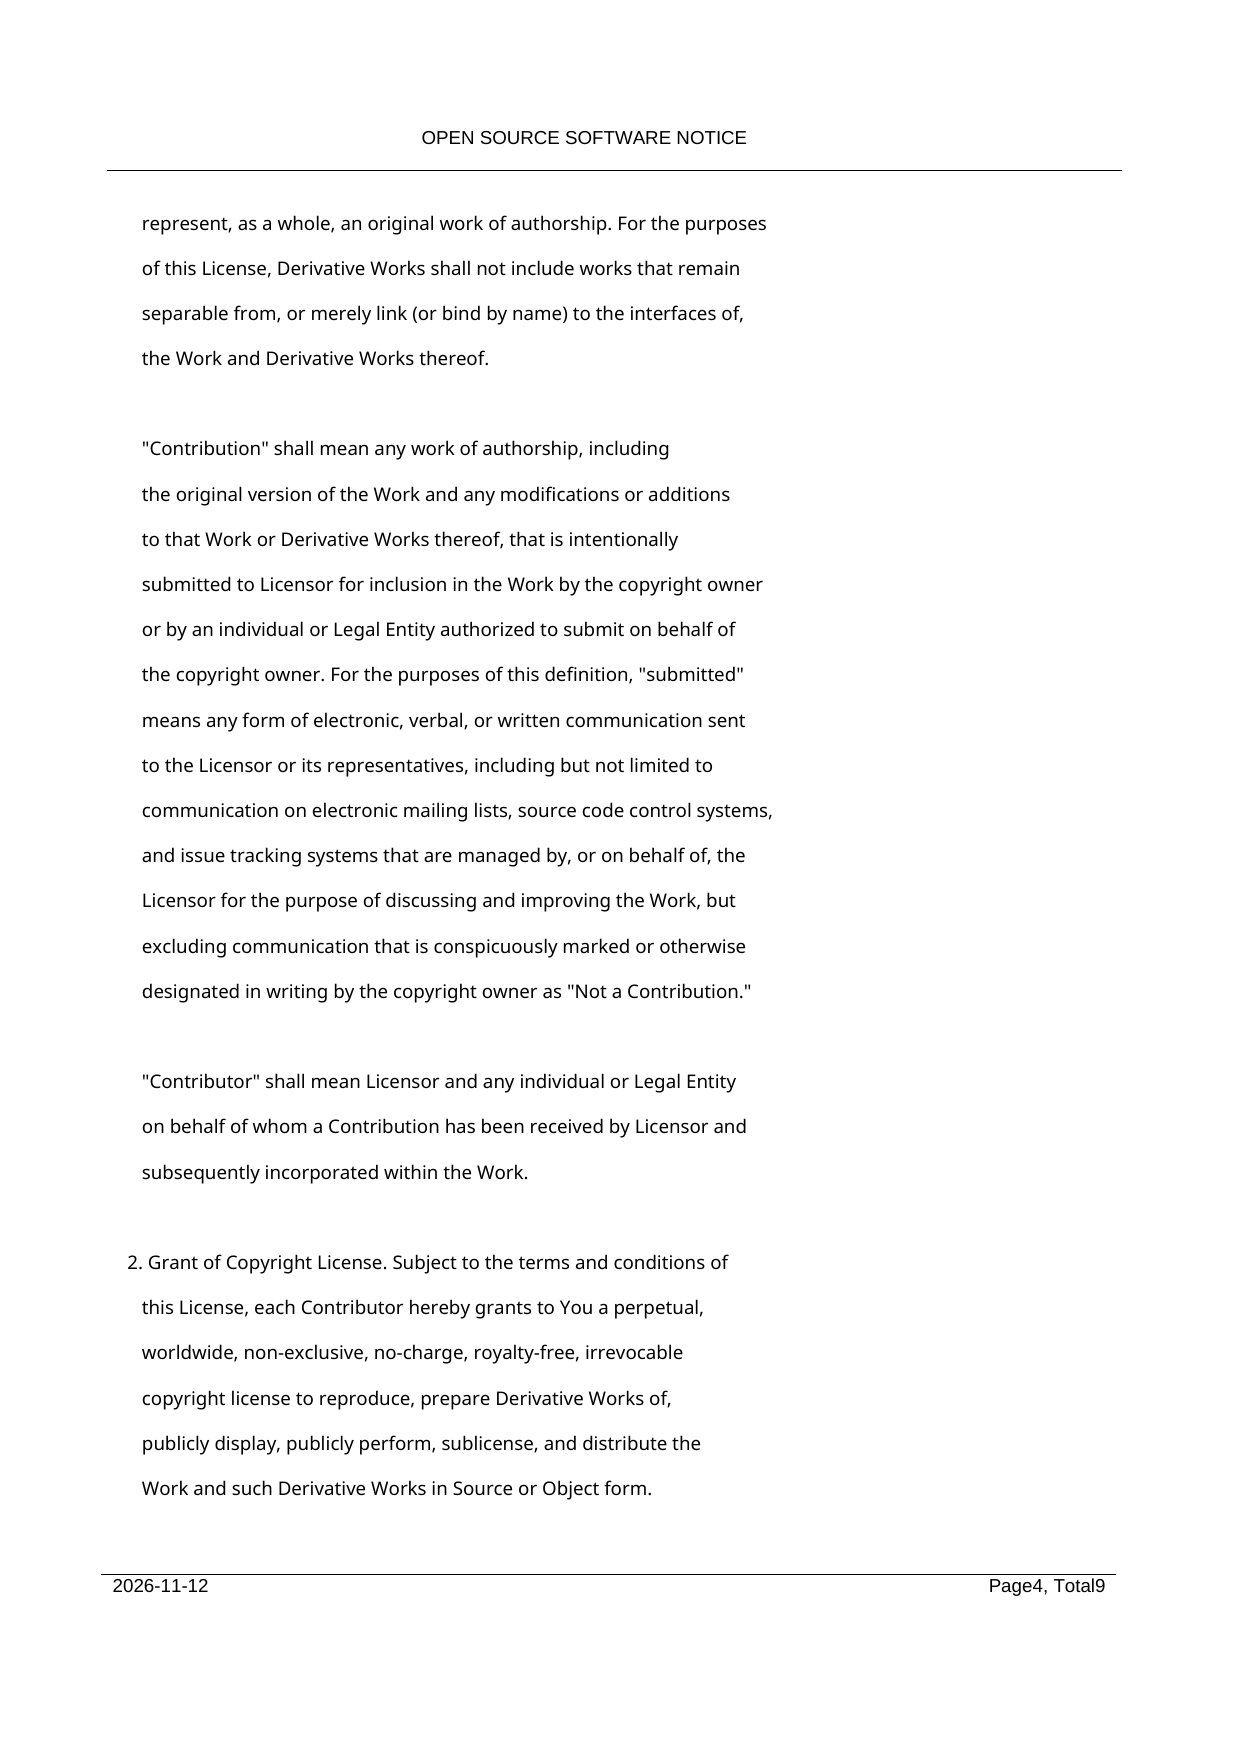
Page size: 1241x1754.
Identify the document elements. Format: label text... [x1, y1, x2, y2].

text means any form of electronic, verbal, or written communication sent [112, 703, 1128, 736]
text this License, each Contributor hereby grants to You a perpetual, [112, 1291, 1128, 1323]
text "Contribution" shall mean any work of authorship, including [112, 432, 1128, 465]
text the original version of the Work and any modifications or additions [112, 477, 1128, 510]
text of this License, Derivative Works shall not include works that remain [112, 252, 1128, 284]
text copyright license to reproduce, prepare Derivative Works of, [112, 1381, 1128, 1414]
text excluding communication that is conspicuously marked or otherwise [112, 929, 1128, 962]
text worldwide, non-exclusive, no-charge, royalty-free, irrevocable [112, 1336, 1128, 1369]
text submitted to Licensor for inclusion in the Work by the copyright owner [112, 568, 1128, 600]
text Work and such Derivative Works in Source or Object form. [112, 1472, 1128, 1504]
text designated in writing by the copyright owner as "Not a Contribution." [112, 975, 1128, 1007]
text separable from, or merely link (or bind by name) to the interfaces of, [112, 297, 1128, 329]
text represent, as a whole, an original work of authorship. For the purposes [112, 206, 1128, 239]
text subsequently incorporated within the Work. [112, 1156, 1128, 1188]
text and issue tracking systems that are managed by, or on behalf of, the [112, 839, 1128, 872]
text 2. Grant of Copyright License. Subject to the terms and conditions of [112, 1246, 1128, 1278]
text "Contributor" shall mean Licensor and any individual or Legal Entity [112, 1065, 1128, 1098]
text or by an individual or Legal Entity authorized to submit on behalf of [112, 613, 1128, 646]
text to the Licensor or its representatives, including but not limited to [112, 749, 1128, 781]
text Licensor for the purpose of discussing and improving the Work, but [112, 884, 1128, 917]
text on behalf of whom a Contribution has been received by Licensor and [112, 1110, 1128, 1143]
text publicly display, publicly perform, sublicense, and distribute the [112, 1427, 1128, 1459]
text to that Work or Derivative Works thereof, that is intentionally [112, 523, 1128, 555]
text the Work and Derivative Works thereof. [112, 342, 1128, 374]
text the copyright owner. For the purposes of this definition, "submitted" [112, 658, 1128, 691]
text communication on electronic mailing lists, source code control systems, [112, 794, 1128, 826]
